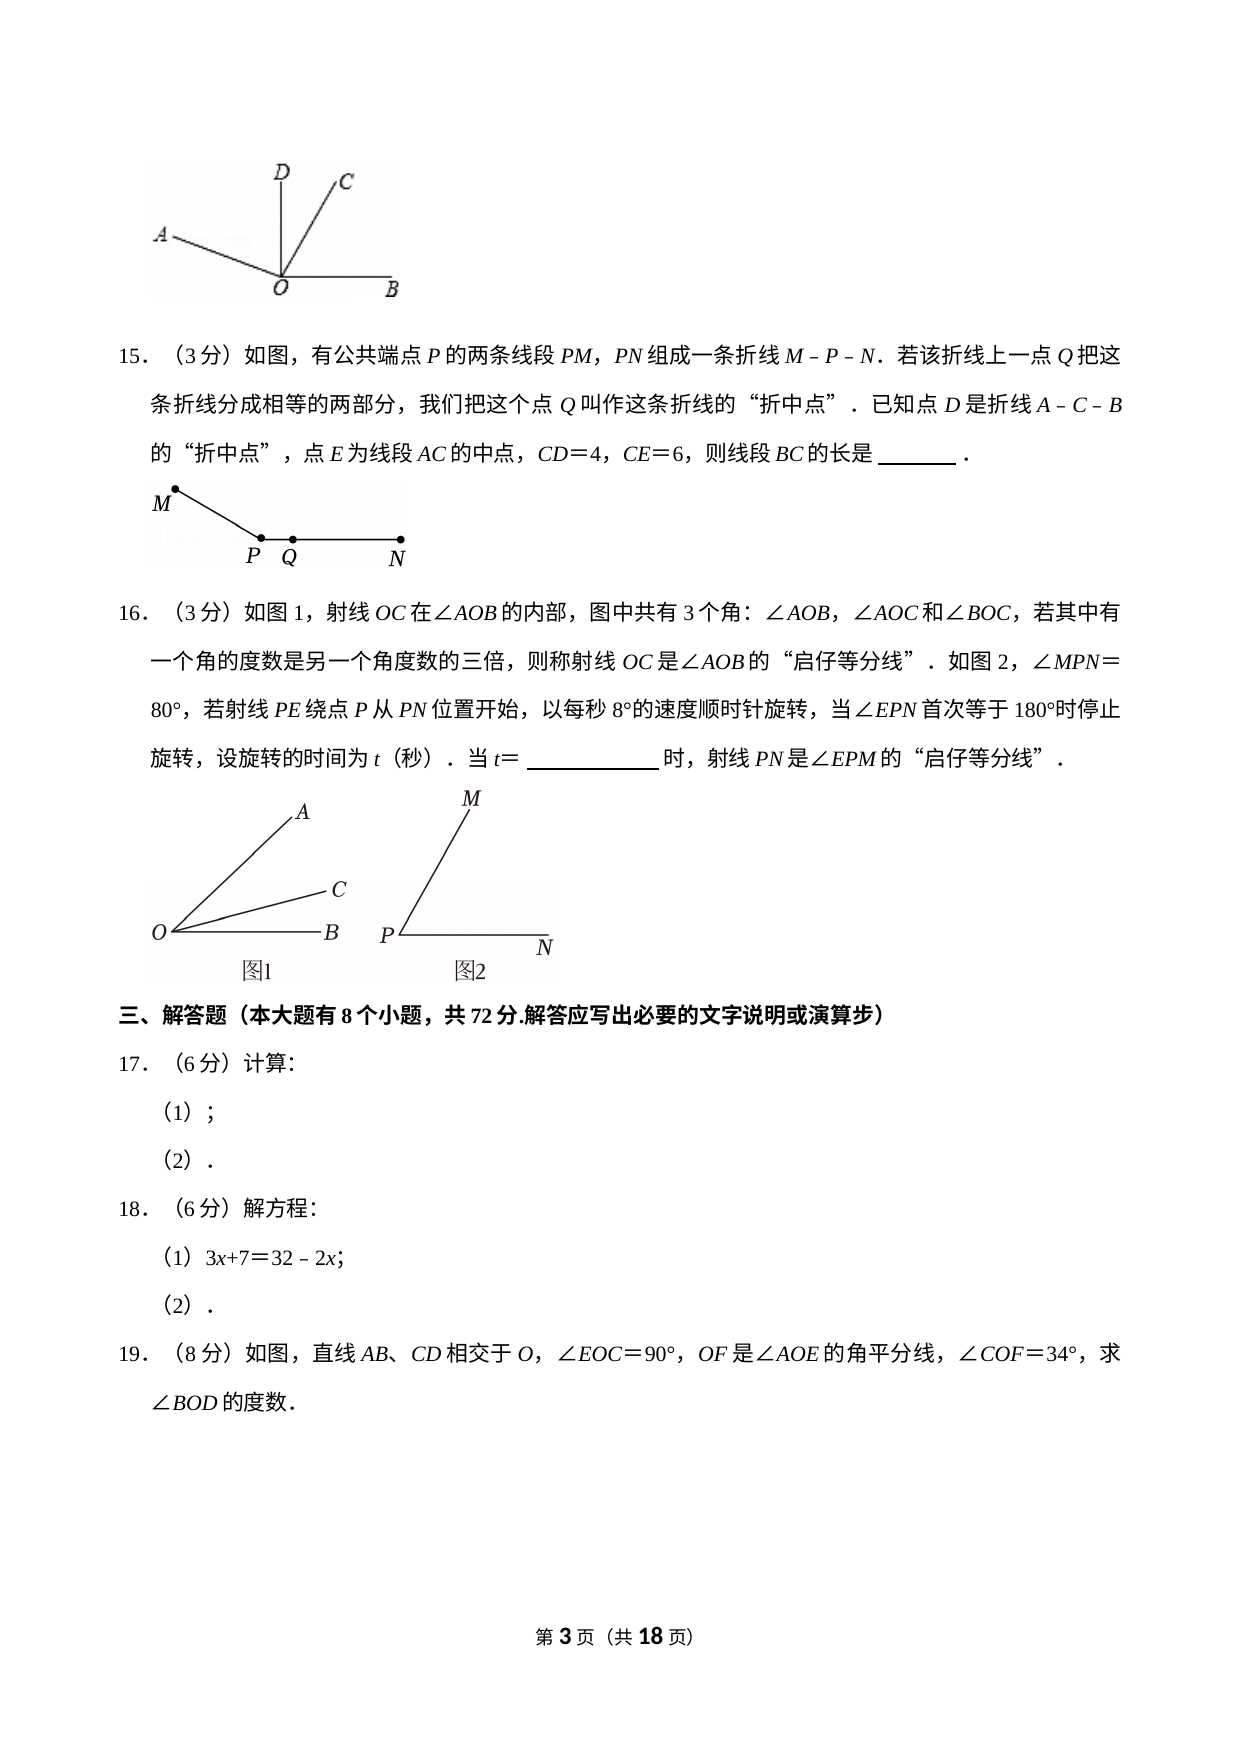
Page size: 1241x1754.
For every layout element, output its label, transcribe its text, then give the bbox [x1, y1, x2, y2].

text 三、解答题（本大题有8个小题，共72分.解答应写出必要的文字说明或演算步） [118, 997, 1122, 1030]
text 19．（8分）如图，直线AB、CD相交于O，∠EOC＝90°，OF是∠AOE的角平分线，∠COF＝34°，求∠BOD的度数． [118, 1336, 1122, 1417]
text 16．（3分）如图1，射线OC在∠AOB的内部，图中共有3个角：∠AOB，∠AOC和∠BOC，若其中有一个角的度数是另一个角度数的三倍，则称射线OC是∠AOB的“启仔等分线”．如图2，∠MPN＝80°，若射线PE绕点P从PN位置开始，以每秒8°的速度顺时针旋转，当∠EPN首次等于180°时停止旋转，设旋转的时间为t（秒）．当t＝ 时，射线PN是∠EPM的“启仔等分线”． [118, 594, 1122, 773]
text 15．（3分）如图，有公共端点P的两条线段PM，PN组成一条折线M﹣P﹣N．若该折线上一点Q把这条折线分成相等的两部分，我们把这个点Q叫作这条折线的“折中点”．已知点D是折线A﹣C﹣B的“折中点”，点E为线段AC的中点，CD＝4，CE＝6，则线段BC的长是 ． [118, 338, 1122, 468]
text 18．（6分）解方程： [118, 1191, 1122, 1223]
text （1）； [151, 1094, 1122, 1127]
text 17．（6分）计算： [118, 1046, 1122, 1078]
text （2）． [151, 1142, 1122, 1175]
text （2）． [151, 1287, 1122, 1320]
text （1）3x+7＝32﹣2x； [151, 1239, 1122, 1272]
